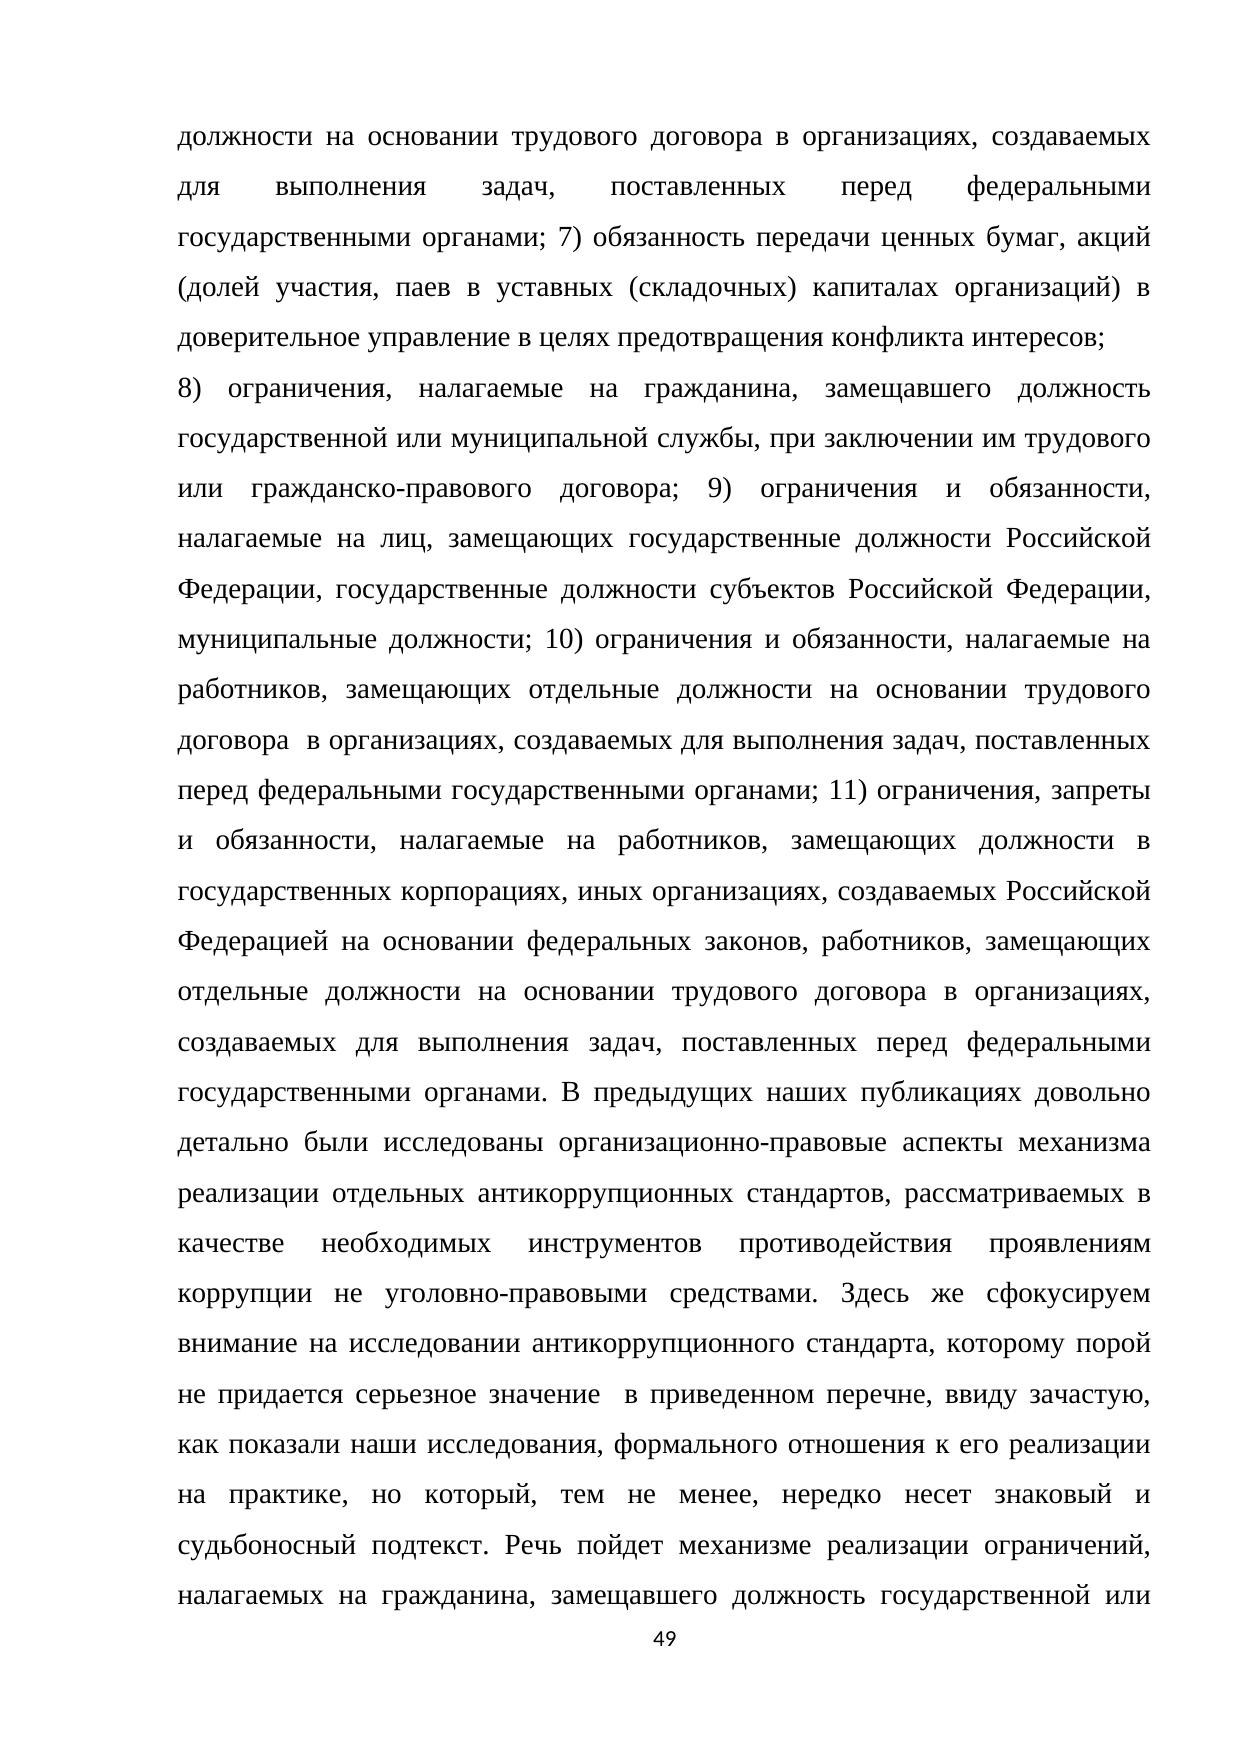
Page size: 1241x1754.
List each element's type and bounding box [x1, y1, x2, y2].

text [177, 370, 1152, 1611]
text [177, 118, 1152, 353]
